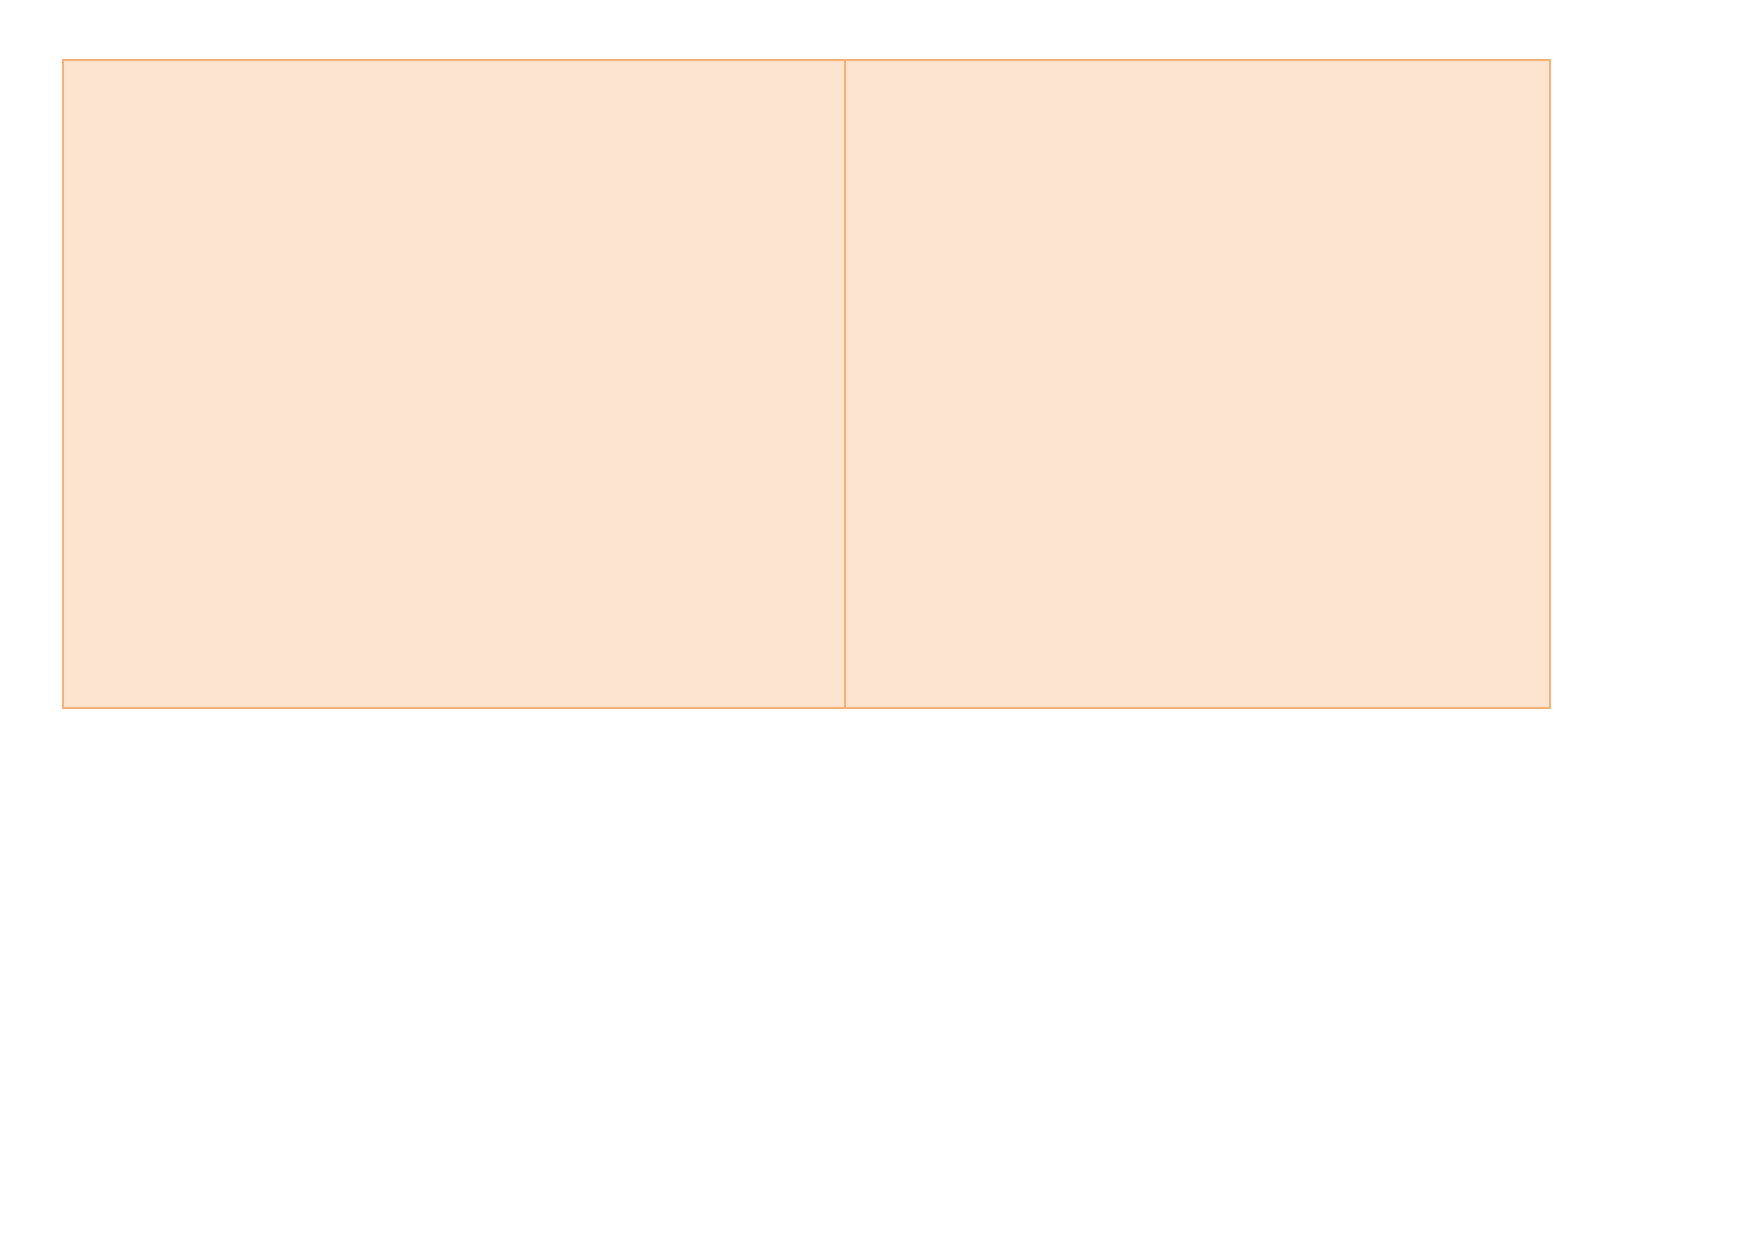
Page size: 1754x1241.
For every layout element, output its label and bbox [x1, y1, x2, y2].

table_cell [64, 61, 844, 707]
table_cell [846, 61, 1549, 707]
